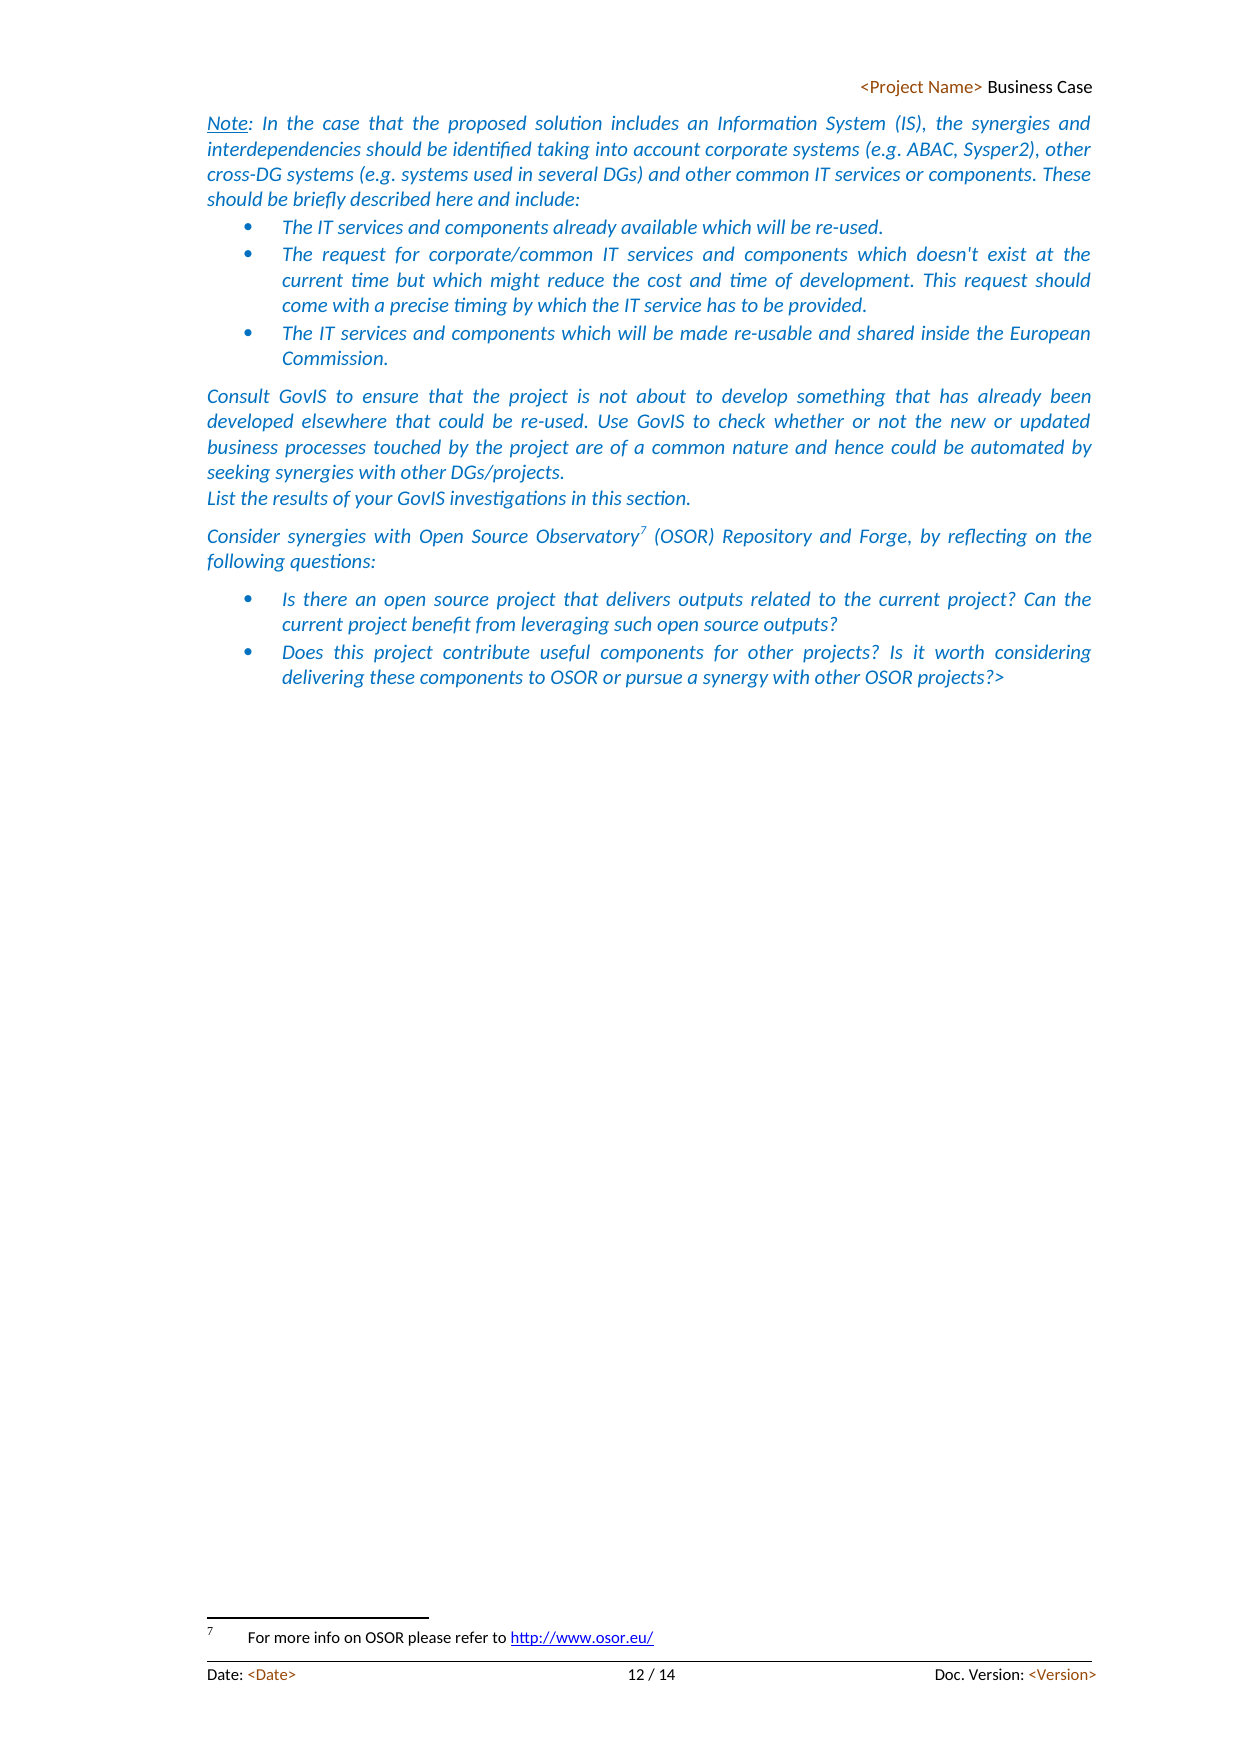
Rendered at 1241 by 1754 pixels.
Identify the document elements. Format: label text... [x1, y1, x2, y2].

list Does this project contribute useful components for other projects? Is it worth considering delivering these components to OSOR or pursue a synergy with other OSOR projects?> [244, 639, 1092, 690]
list The IT services and components which will be made re-usable and shared inside the European Commission. [244, 320, 1092, 371]
text Consult GovIS to ensure that the project is not about to develop something that has already been developed elsewhere that could be re-used. Use GovIS to check whether or not the new or updated business processes touched by the project are of a common nature and hence could be automated by seeking synergies with other DGs/projects. [207, 383, 1092, 485]
text Consider synergies with Open Source Observatory (OSOR) Repository and Forge, by reflecting on the following questions: [207, 523, 1092, 574]
list The request for corporate/common IT services and components which doesn't exist at the current time but which might reduce the cost and time of development. This request should come with a precise timing by which the IT service has to be provided. [244, 242, 1092, 318]
text List the results of your GovIS investigations in this section. [207, 485, 1092, 510]
list The IT services and components already available which will be re-used. [244, 214, 1092, 239]
list Is there an open source project that delivers outputs related to the current project? Can the current project benefit from leveraging such open source outputs? [244, 586, 1092, 637]
text Note: In the case that the proposed solution includes an Information System (IS), the synergies and interdependencies should be identified taking into account corporate systems (e.g. ABAC, Sysper2), other cross-DG systems (e.g. systems used in several DGs) and other common IT services or components. These should be briefly described here and include: [207, 110, 1092, 212]
